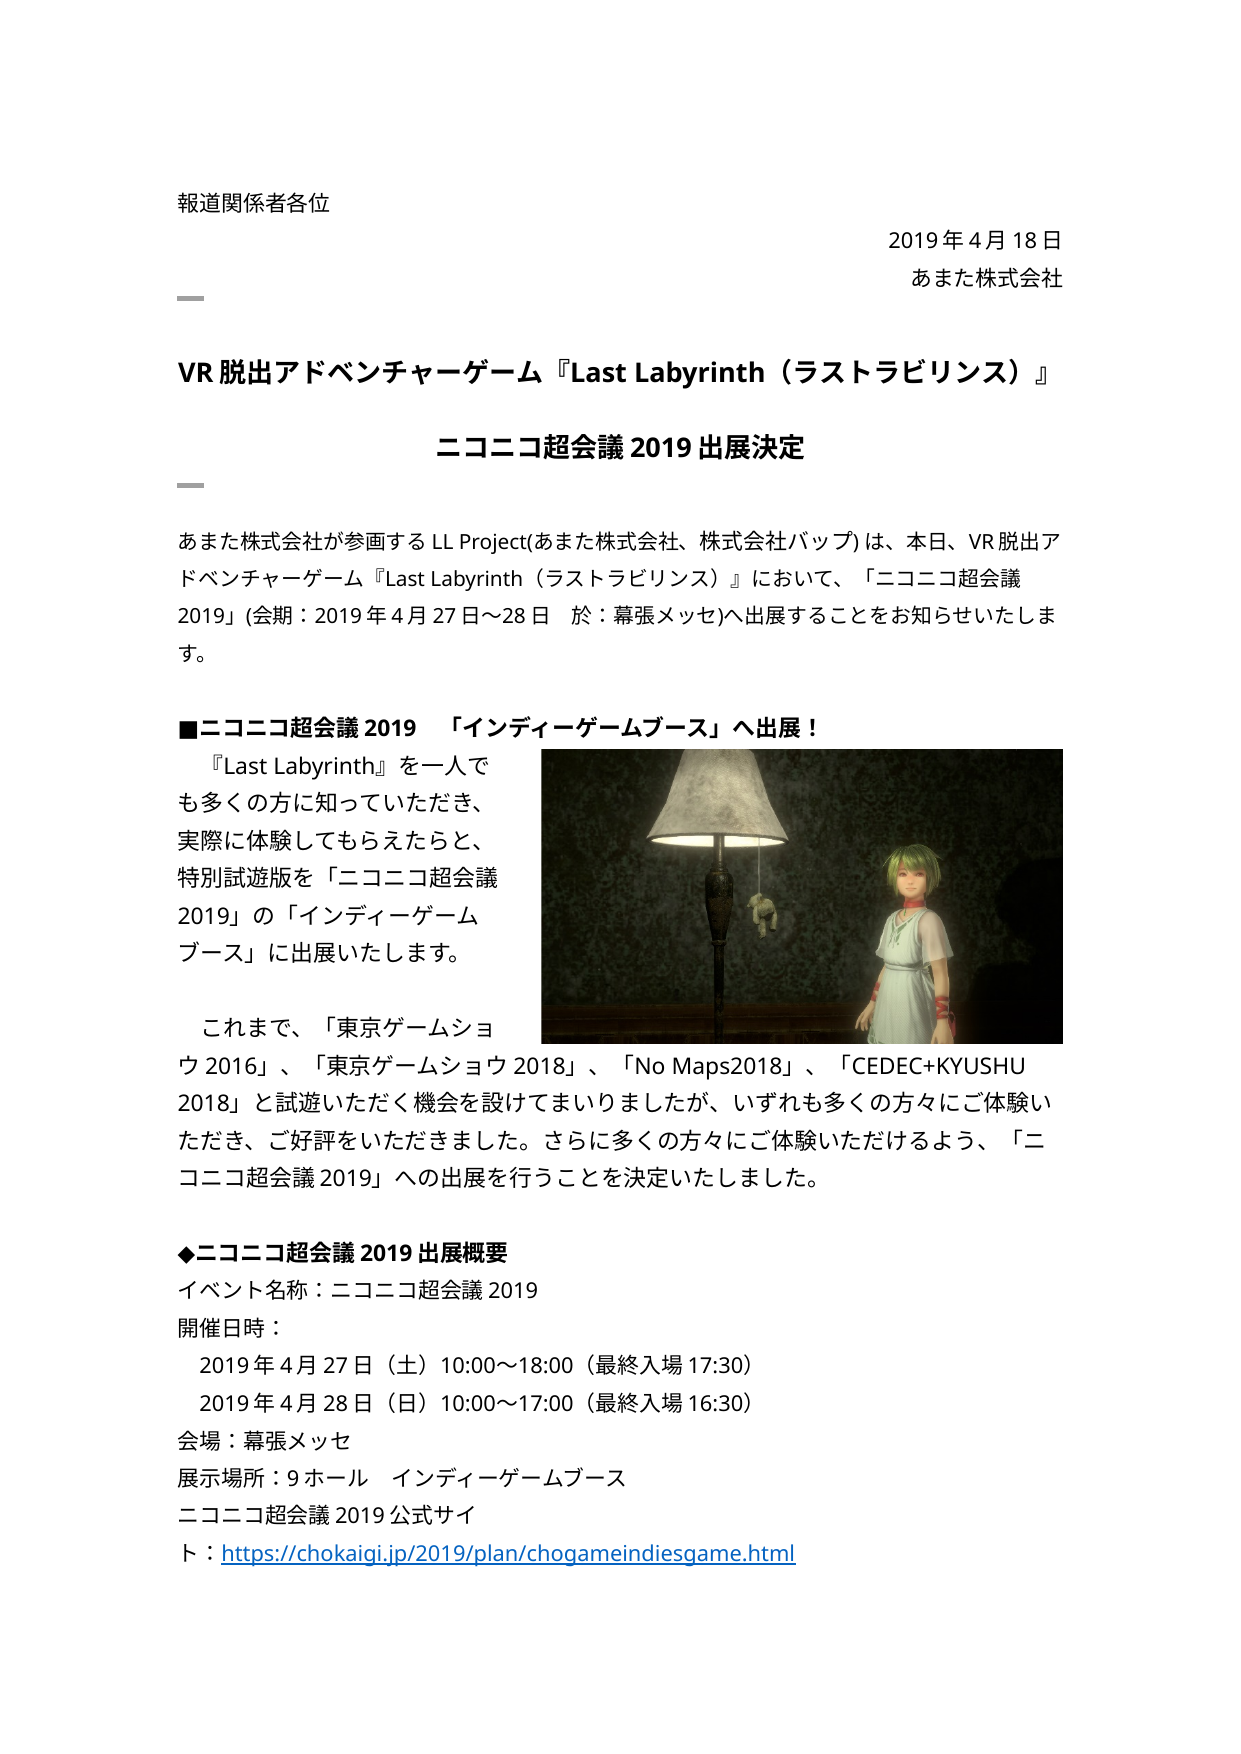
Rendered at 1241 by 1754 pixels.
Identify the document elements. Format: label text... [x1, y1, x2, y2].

text ニコニコ超会議2019出展決定 [177, 408, 1063, 483]
text ■ニコニコ超会議2019 「インディーゲームブース」へ出展！ [177, 708, 1063, 746]
text あまた株式会社 [177, 258, 1063, 296]
text ◆ニコニコ超会議2019出展概要 イベント名称：ニコニコ超会議2019 開催日時： 2019年4月27日（土）10:00～18:00（最終入場17:30） 2019年4月28日（日）10:00～17:00（最終入場16:30） [177, 1233, 1063, 1421]
text 展示場所：9ホール インディーゲームブース ニコニコ超会議2019公式サイト：https://chokaigi.jp/2019/plan/chogameindiesgame.html [177, 1458, 1063, 1571]
text VR脱出アドベンチャーゲーム『Last Labyrinth（ラストラビリンス）』 [177, 333, 1063, 408]
text 報道関係者各位 [177, 183, 1063, 221]
picture [541, 749, 1063, 1044]
text 2019年4月18日 [177, 221, 1063, 258]
text 会場：幕張メッセ [177, 1421, 1063, 1458]
text あまた株式会社が参画するLL Project(あまた株式会社、株式会社バップ) は、本日、VR脱出アドベンチャーゲーム『Last Labyrinth（ラストラビリンス）』において、「ニコニコ超会議2019」(会期：2019年4月27日～28日 於：幕張メッセ)へ出展することをお知らせいたします。 [177, 521, 1063, 671]
